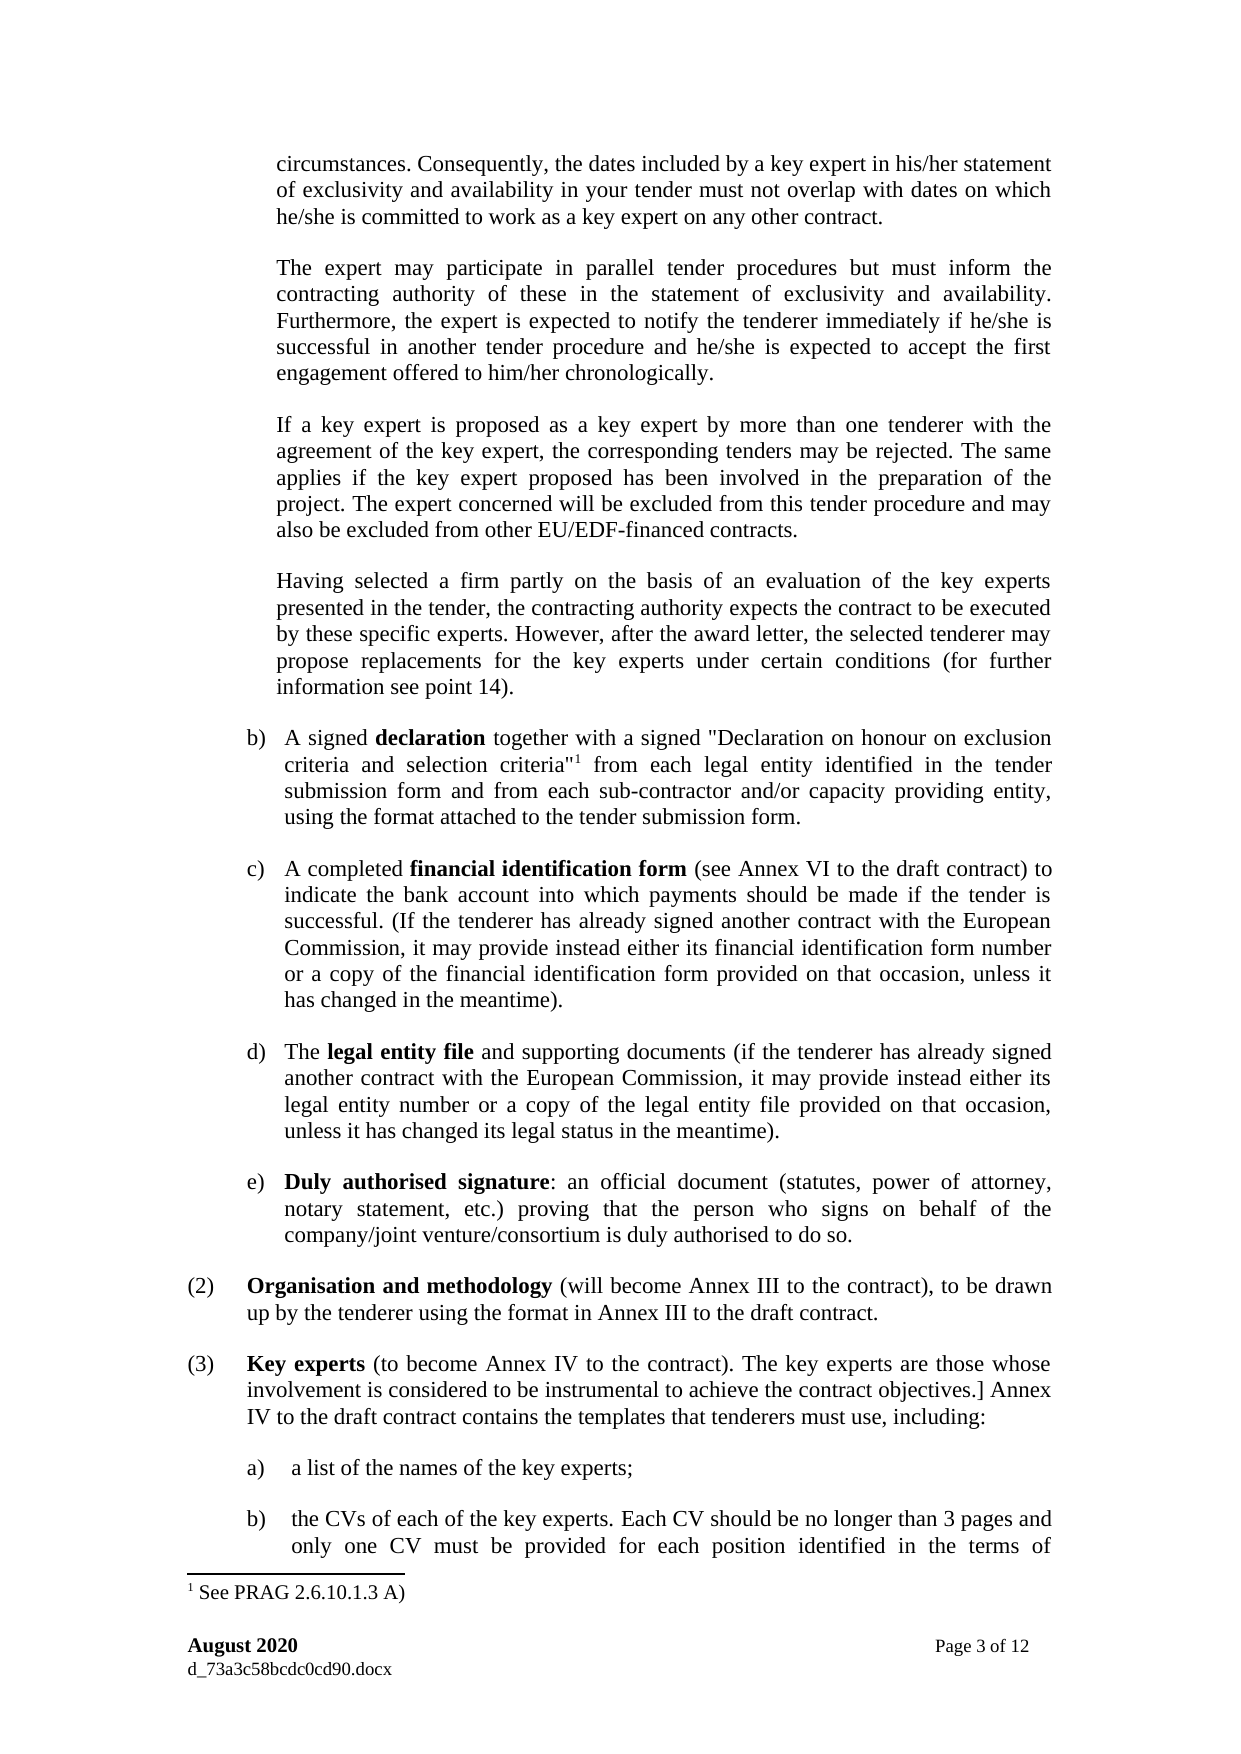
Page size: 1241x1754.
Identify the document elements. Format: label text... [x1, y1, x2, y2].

list The legal entity file and supporting documents (if the tenderer has already signed another contract with the European Commission, it may provide instead either its legal entity number or a copy of the legal entity file provided on that occasion, unless it has changed its legal status in the meantime). [247, 1038, 1053, 1143]
text If a key expert is proposed as a key expert by more than one tenderer with the agreement of the key expert, the corresponding tenders may be rejected. The same applies if the key expert proposed has been involved in the preparation of the project. The expert concerned will be excluded from this tender procedure and may also be excluded from other EU/EDF-financed contracts. [276, 411, 1053, 543]
text The expert may participate in parallel tender procedures but must inform the contracting authority of these in the statement of exclusivity and availability. Furthermore, the expert is expected to notify the tenderer immediately if he/she is successful in another tender procedure and he/she is expected to accept the first engagement offered to him/her chronologically. [276, 254, 1053, 386]
list Duly authorised signature: an official document (statutes, power of attorney, notary statement, etc.) proving that the person who signs on behalf of the company/joint venture/consortium is duly authorised to do so. [247, 1168, 1053, 1247]
list A signed declaration together with a signed "Declaration on honour on exclusion criteria and selection criteria" from each legal entity identified in the tender submission form and from each sub-contractor and/or capacity providing entity, using the format attached to the tender submission form. [247, 724, 1053, 830]
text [276, 150, 1053, 229]
text Having selected a firm partly on the basis of an evaluation of the key experts presented in the tender, the contracting authority expects the contract to be executed by these specific experts. However, after the award letter, the selected tenderer may propose replacements for the key experts under certain conditions (for further information see point 14). [276, 568, 1053, 699]
list Organisation and methodology (will become Annex III to the contract), to be drawn up by the tenderer using the format in Annex III to the draft contract. [187, 1272, 1053, 1325]
list A completed financial identification form (see Annex VI to the draft contract) to indicate the bank account into which payments should be made if the tender is successful. (If the tenderer has already signed another contract with the European Commission, it may provide instead either its financial identification form number or a copy of the financial identification form provided on that occasion, unless it has changed in the meantime). [247, 855, 1053, 1013]
list a list of the names of the key experts; [247, 1454, 1053, 1481]
list Key experts (to become Annex IV to the contract). The key experts are those whose involvement is considered to be instrumental to achieve the contract objectives.] Annex IV to the draft contract contains the templates that tenderers must use, including: [187, 1350, 1053, 1429]
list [247, 1506, 1053, 1558]
